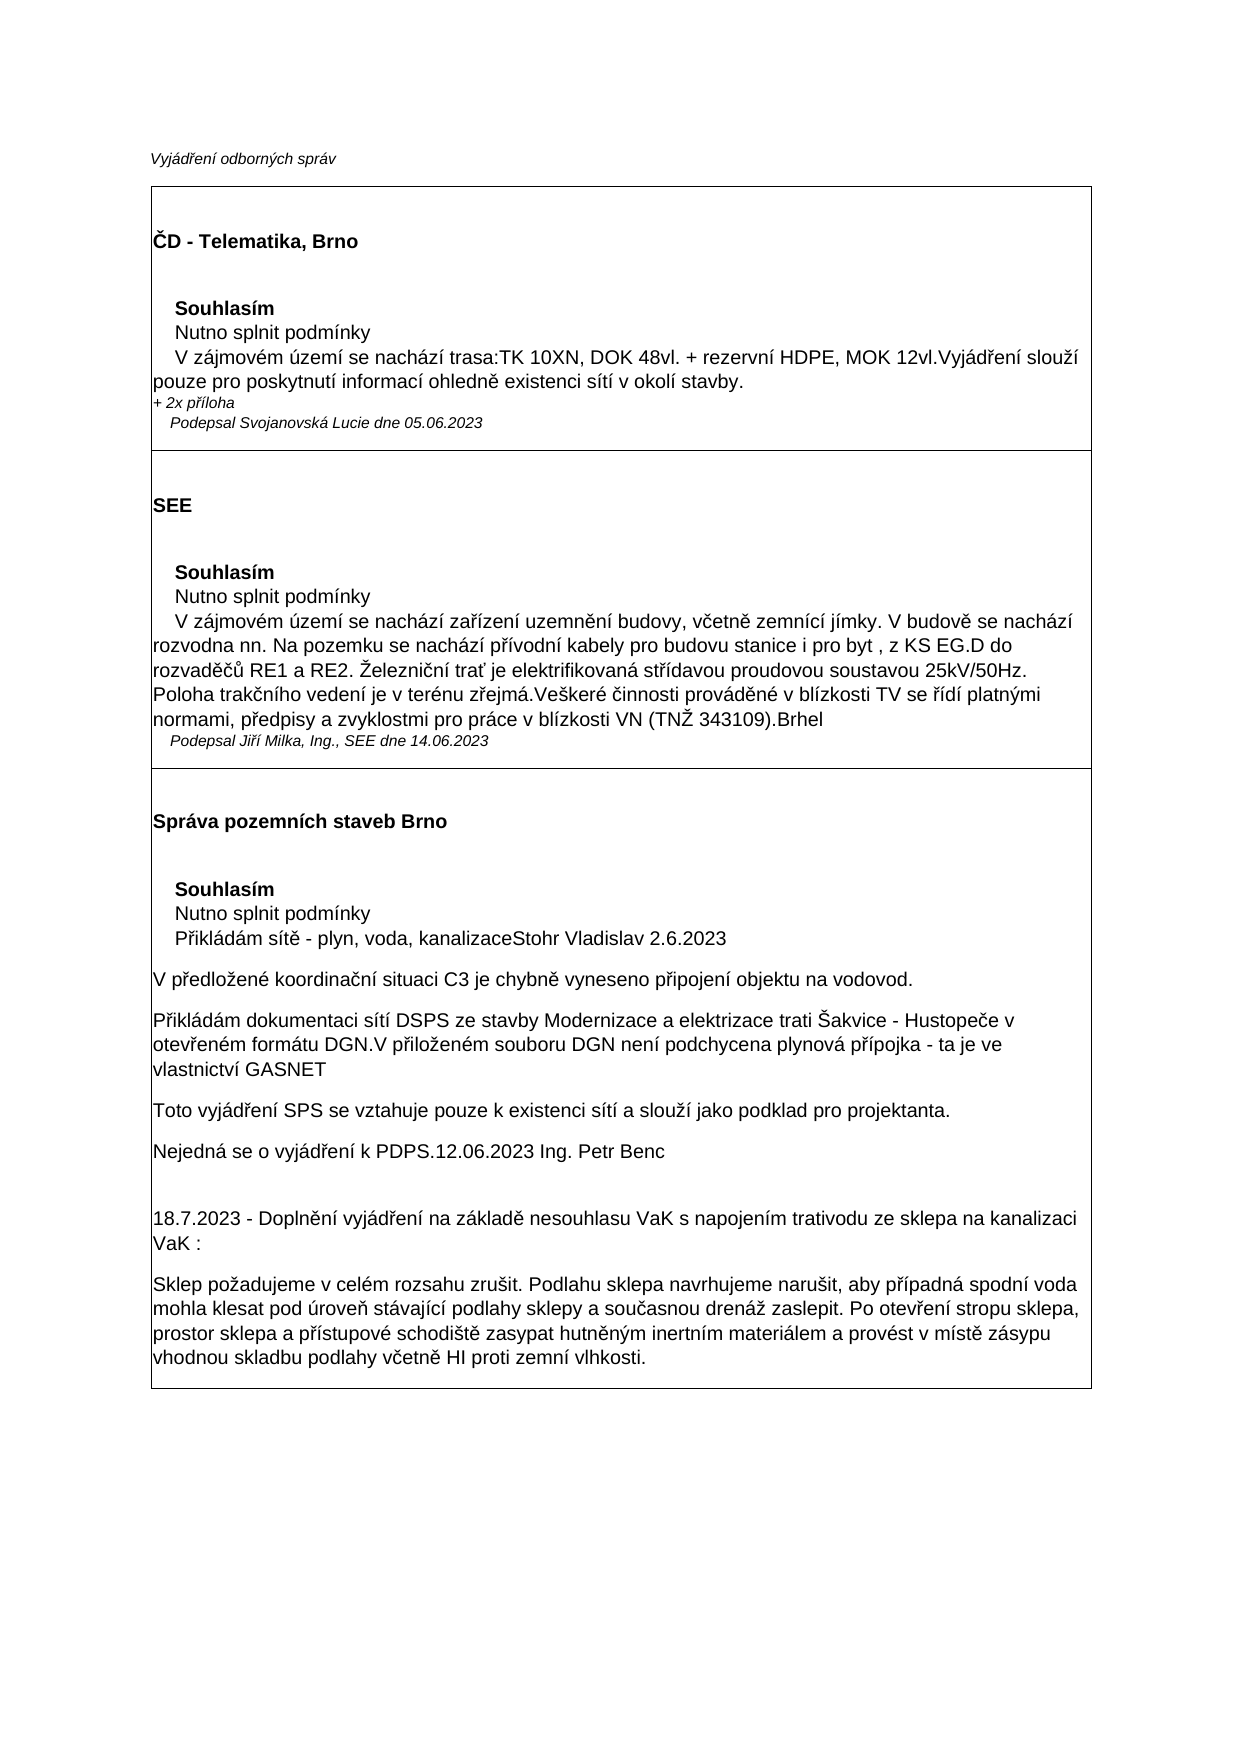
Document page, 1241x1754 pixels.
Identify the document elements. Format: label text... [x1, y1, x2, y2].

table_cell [152, 769, 1091, 1387]
text Vyjádření odborných správ [150, 150, 1090, 168]
table_cell SEE Souhlasím Nutno splnit podmínky V zájmovém území se nachází zařízení uzemnění budovy, včetně zemnící jímky. V budově se nachází rozvodna nn. Na pozemku se nachází přívodní kabely pro budovu stanice i pro byt , z KS EG.D do rozvaděčů RE1 a RE2. Železniční trať je elektrifikovaná střídavou proudovou soustavou 25kV/50Hz. Poloha trakčního vedení je v terénu zřejmá.Veškeré činnosti prováděné v blízkosti TV se řídí platnými normami, předpisy a zvyklostmi pro práce v blízkosti VN (TNŽ 343109).Brhel Podepsal Jiří Milka, Ing., SEE dne 14.06.2023 [152, 451, 1091, 768]
table_header ČD - Telematika, Brno Souhlasím Nutno splnit podmínky V zájmovém území se nachází trasa:TK 10XN, DOK 48vl. + rezervní HDPE, MOK 12vl.Vyjádření slouží pouze pro poskytnutí informací ohledně existenci sítí v okolí stavby. + 2x příloha Podepsal Svojanovská Lucie dne 05.06.2023 [152, 187, 1091, 450]
